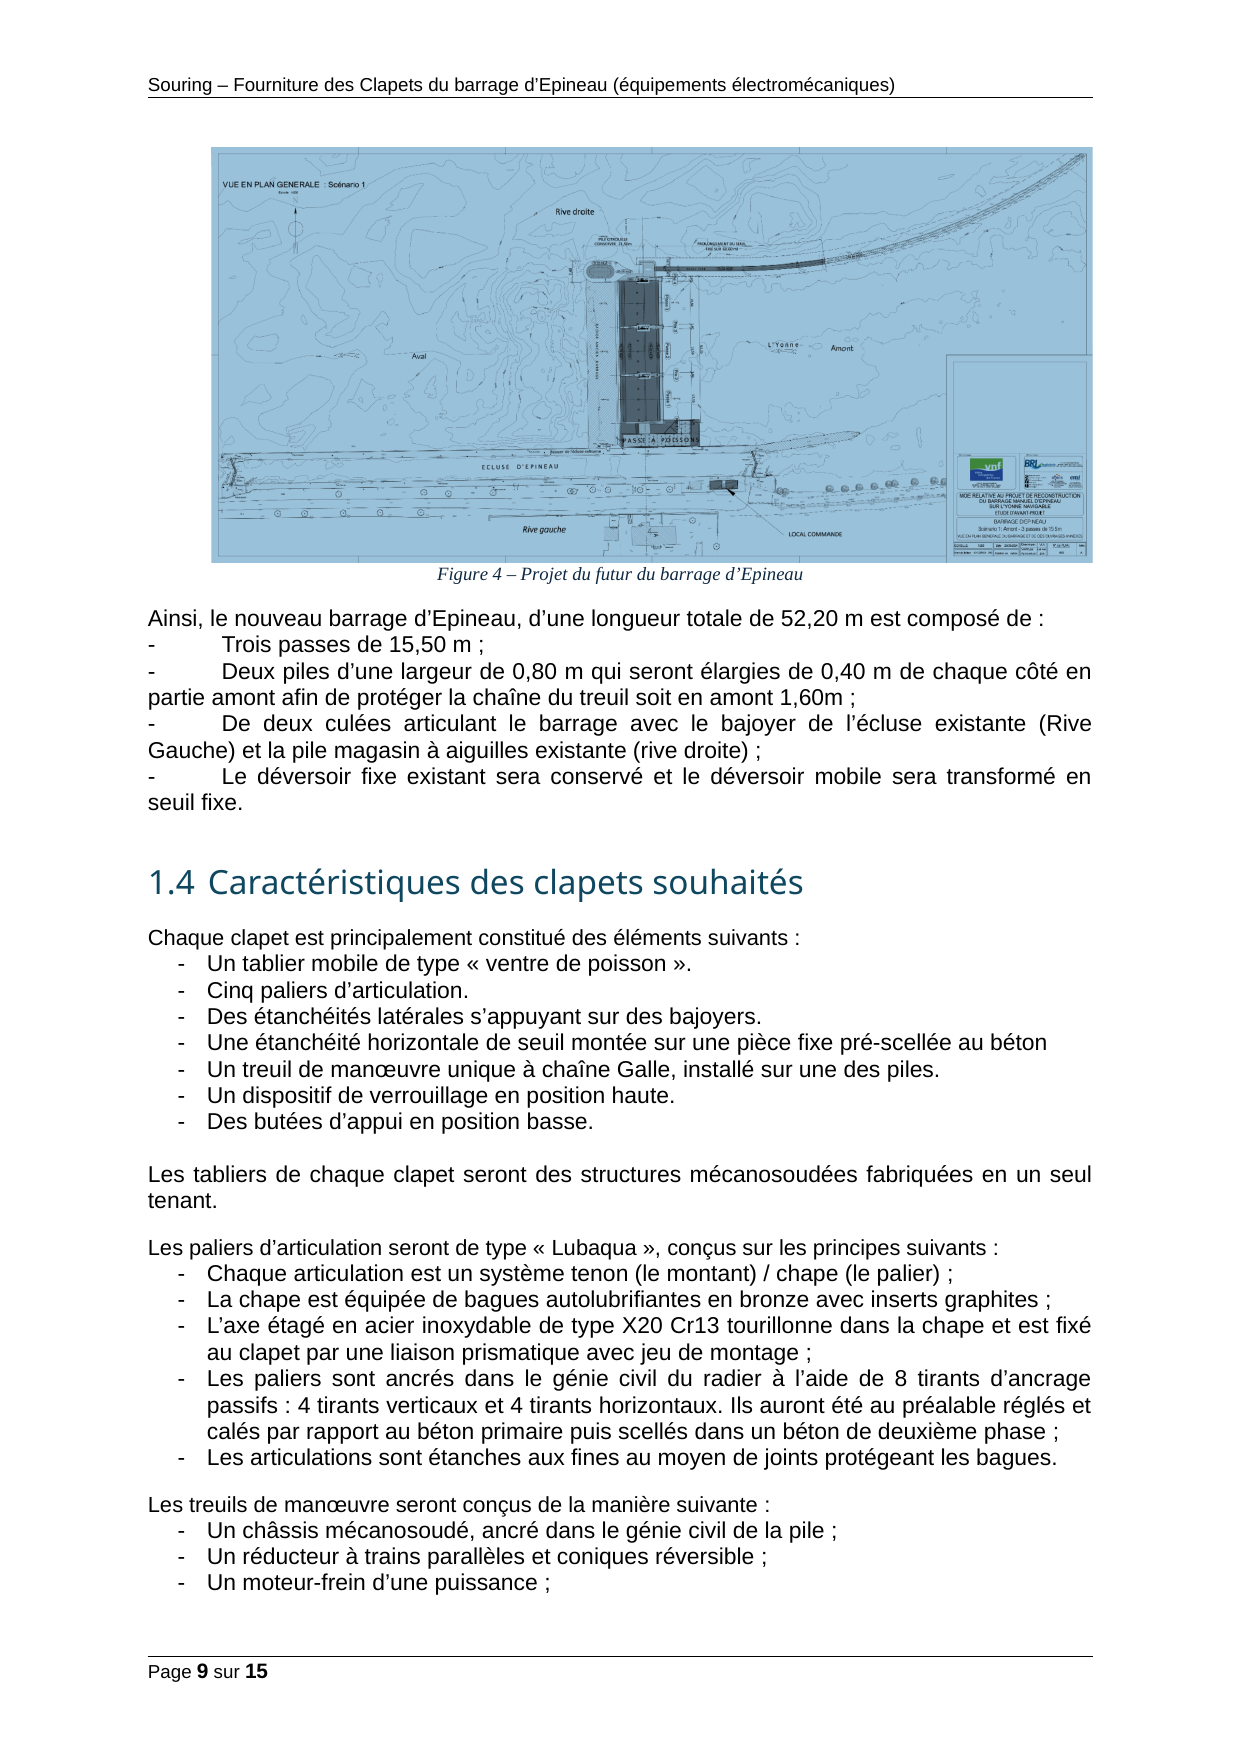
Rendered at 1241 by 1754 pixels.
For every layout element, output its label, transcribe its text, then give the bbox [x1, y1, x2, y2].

list Deux piles d’une largeur de 0,80 m qui seront élargies de 0,40 m de chaque côté en partie amont afin de protéger la chaîne du treuil soit en amont 1,60m ; [148, 658, 1093, 710]
text Ainsi, le nouveau barrage d’Epineau, d’une longueur totale de 52,20 m est composé de : [148, 605, 1093, 631]
list Trois passes de 15,50 m ; [148, 631, 1093, 658]
list Une étanchéité horizontale de seuil montée sur une pièce fixe pré-scellée au béton [177, 1029, 1093, 1056]
text Figure 4 – Projet du futur du barrage d’Epineau [148, 562, 1093, 584]
list Un réducteur à trains parallèles et coniques réversible ; [177, 1543, 1093, 1569]
list Les articulations sont étanches aux fines au moyen de joints protégeant les bagues. [177, 1444, 1093, 1471]
list Chaque articulation est un système tenon (le montant) / chape (le palier) ; [177, 1260, 1093, 1286]
text Les paliers d’articulation seront de type « Lubaqua », conçus sur les principes suivants : [148, 1234, 1093, 1260]
list La chape est équipée de bagues autolubrifiantes en bronze avec inserts graphites ; [177, 1286, 1093, 1312]
text Chaque clapet est principalement constitué des éléments suivants : [148, 925, 1093, 950]
list De deux culées articulant le barrage avec le bajoyer de l’écluse existante (Rive Gauche) et la pile magasin à aiguilles existante (rive droite) ; [148, 710, 1093, 763]
list L’axe étagé en acier inoxydable de type X20 Cr13 tourillonne dans la chape et est fixé au clapet par une liaison prismatique avec jeu de montage ; [177, 1312, 1093, 1365]
list Un treuil de manœuvre unique à chaîne Galle, installé sur une des piles. [177, 1056, 1093, 1082]
list Le déversoir fixe existant sera conservé et le déversoir mobile sera transformé en seuil fixe. [148, 763, 1093, 816]
list Un dispositif de verrouillage en position haute. [177, 1082, 1093, 1108]
text Les treuils de manœuvre seront conçus de la manière suivante : [148, 1491, 1093, 1517]
list Un tablier mobile de type « ventre de poisson ». [177, 950, 1093, 977]
subtitle Caractéristiques des clapets souhaités [148, 859, 1093, 904]
list Des étanchéités latérales s’appuyant sur des bajoyers. [177, 1003, 1093, 1029]
list Les paliers sont ancrés dans le génie civil du radier à l’aide de 8 tirants d’ancrage passifs : 4 tirants verticaux et 4 tirants horizontaux. Ils auront été au préalable réglés et calés par rapport au béton primaire puis scellés dans un béton de deuxième phase ; [177, 1365, 1093, 1444]
picture [211, 147, 1093, 563]
list Un moteur-frein d’une puissance ; [177, 1569, 1093, 1596]
list Un châssis mécanosoudé, ancré dans le génie civil de la pile ; [177, 1517, 1093, 1543]
text Les tabliers de chaque clapet seront des structures mécanosoudées fabriquées en un seul tenant. [148, 1161, 1093, 1214]
list Cinq paliers d’articulation. [177, 977, 1093, 1003]
list Des butées d’appui en position basse. [177, 1108, 1093, 1135]
